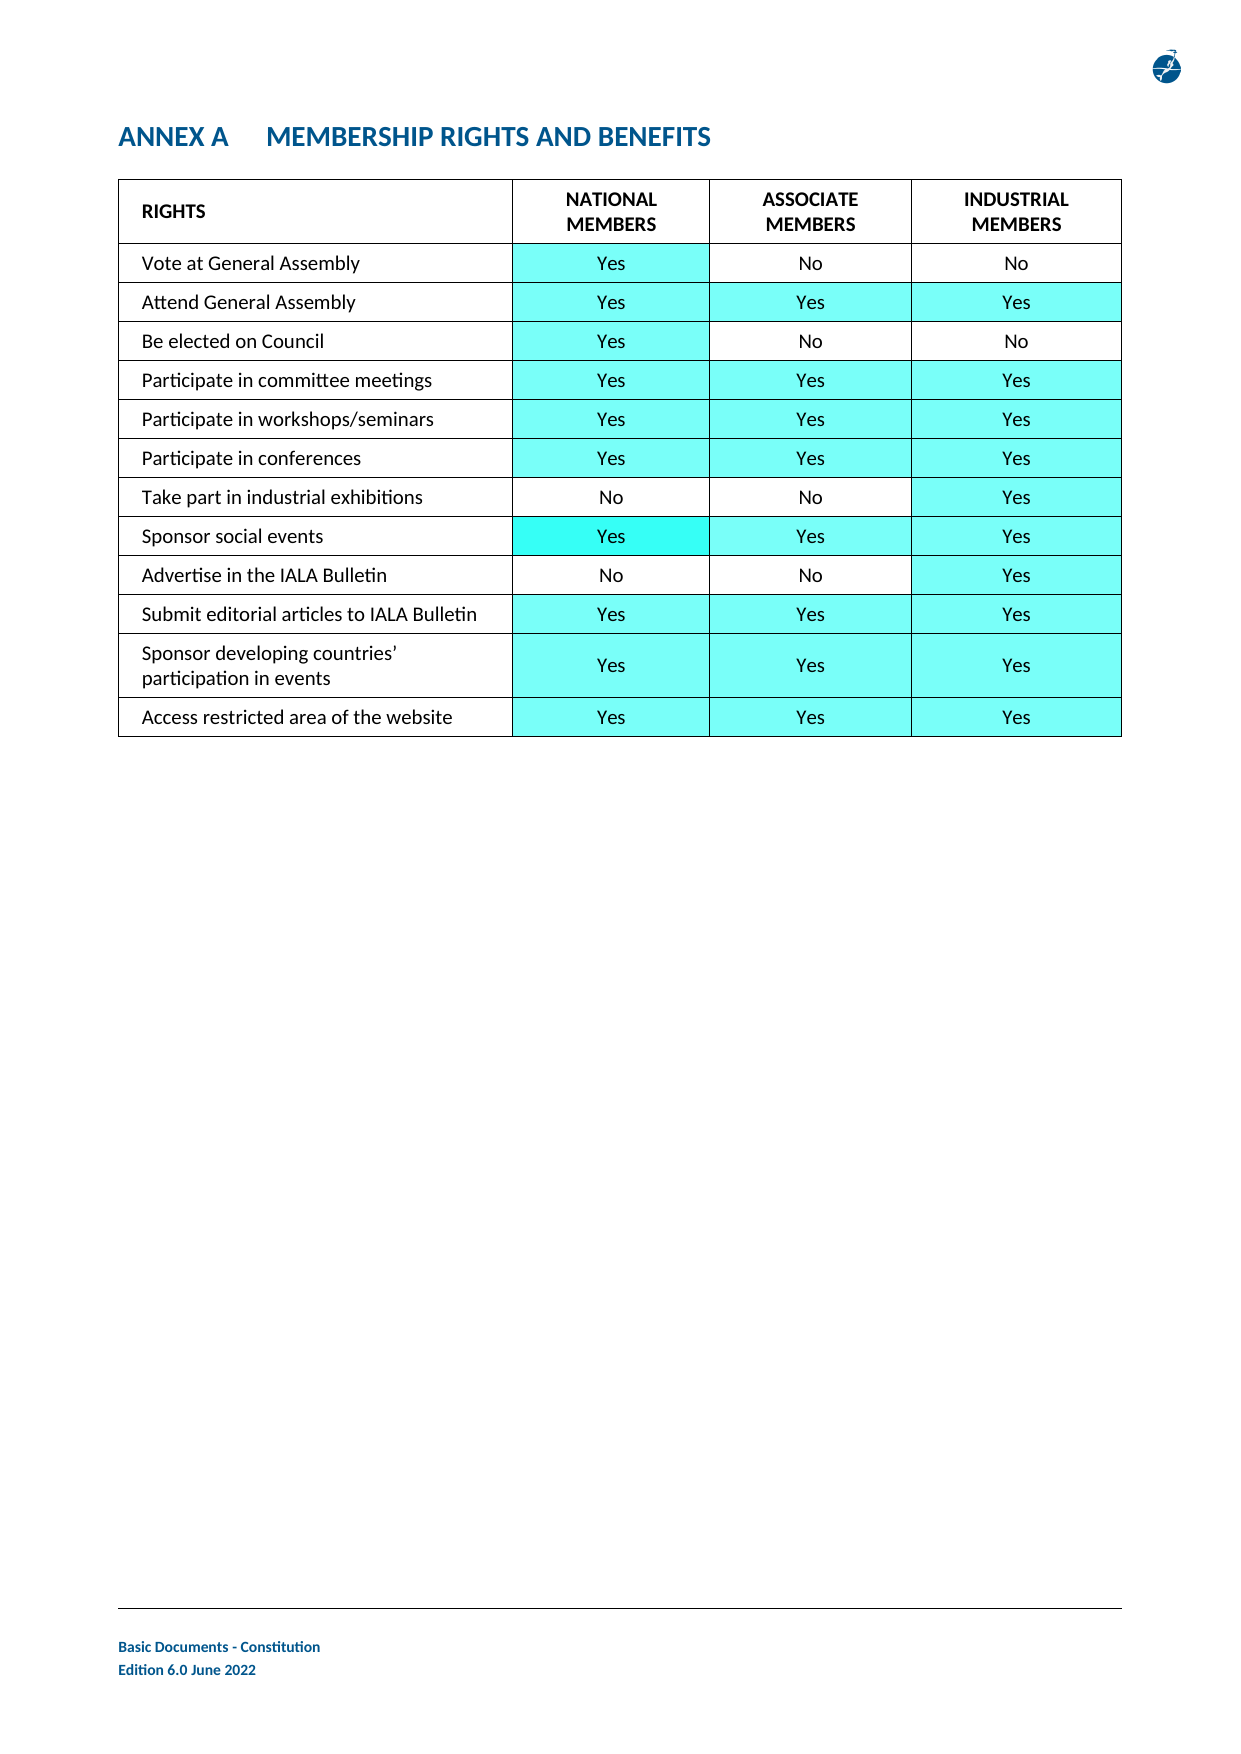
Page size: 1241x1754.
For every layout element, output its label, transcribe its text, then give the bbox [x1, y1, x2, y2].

table_cell Participate in conferences [119, 439, 512, 477]
table_cell Yes [912, 400, 1121, 438]
table_cell Yes [710, 634, 911, 697]
table_cell Yes [513, 400, 709, 438]
text MEMBERSHIP RIGHTS AND BENEFITS [118, 118, 1122, 154]
table_cell Attend General Assembly [119, 283, 512, 321]
table_cell Yes [912, 517, 1121, 555]
table_cell Yes [710, 283, 911, 321]
table_cell Sponsor developing countries’ participation in events [119, 634, 512, 697]
table_cell No [710, 244, 911, 282]
table_cell Yes [710, 517, 911, 555]
table_header INDUSTRIAL MEMBERS [912, 180, 1121, 243]
table_cell Advertise in the IALA Bulletin [119, 556, 512, 594]
table_cell Yes [710, 595, 911, 633]
table_cell Yes [513, 361, 709, 399]
table_cell Yes [710, 439, 911, 477]
table_cell Take part in industrial exhibitions [119, 478, 512, 516]
table_cell Yes [513, 322, 709, 360]
table_cell Yes [912, 283, 1121, 321]
picture [1121, 0, 1240, 118]
table_cell No [912, 244, 1121, 282]
table_cell Yes [912, 595, 1121, 633]
table_cell Sponsor social events [119, 517, 512, 555]
table_cell No [912, 322, 1121, 360]
table_cell No [710, 478, 911, 516]
table_cell Participate in committee meetings [119, 361, 512, 399]
table_cell Yes [710, 400, 911, 438]
table_cell Yes [912, 439, 1121, 477]
table_cell Be elected on Council [119, 322, 512, 360]
table_cell Yes [513, 244, 709, 282]
table_cell Yes [513, 517, 709, 555]
table_cell Yes [912, 698, 1121, 736]
table_cell Yes [912, 478, 1121, 516]
table_cell Yes [513, 283, 709, 321]
table_cell Participate in workshops/seminars [119, 400, 512, 438]
table_cell Yes [513, 698, 709, 736]
table_cell No [710, 556, 911, 594]
table_header ASSOCIATE MEMBERS [710, 180, 911, 243]
table_cell Submit editorial articles to IALA Bulletin [119, 595, 512, 633]
table_cell Yes [912, 634, 1121, 697]
table_cell Access restricted area of the website [119, 698, 512, 736]
table_cell Yes [710, 698, 911, 736]
table_header RIGHTS [119, 180, 512, 243]
table_cell No [513, 556, 709, 594]
table_cell Yes [513, 634, 709, 697]
table_cell Yes [912, 361, 1121, 399]
table_cell No [710, 322, 911, 360]
table_cell Vote at General Assembly [119, 244, 512, 282]
table_cell Yes [513, 595, 709, 633]
table_cell No [513, 478, 709, 516]
table_header NATIONAL MEMBERS [513, 180, 709, 243]
table_cell Yes [513, 439, 709, 477]
table_cell Yes [710, 361, 911, 399]
table_cell Yes [912, 556, 1121, 594]
